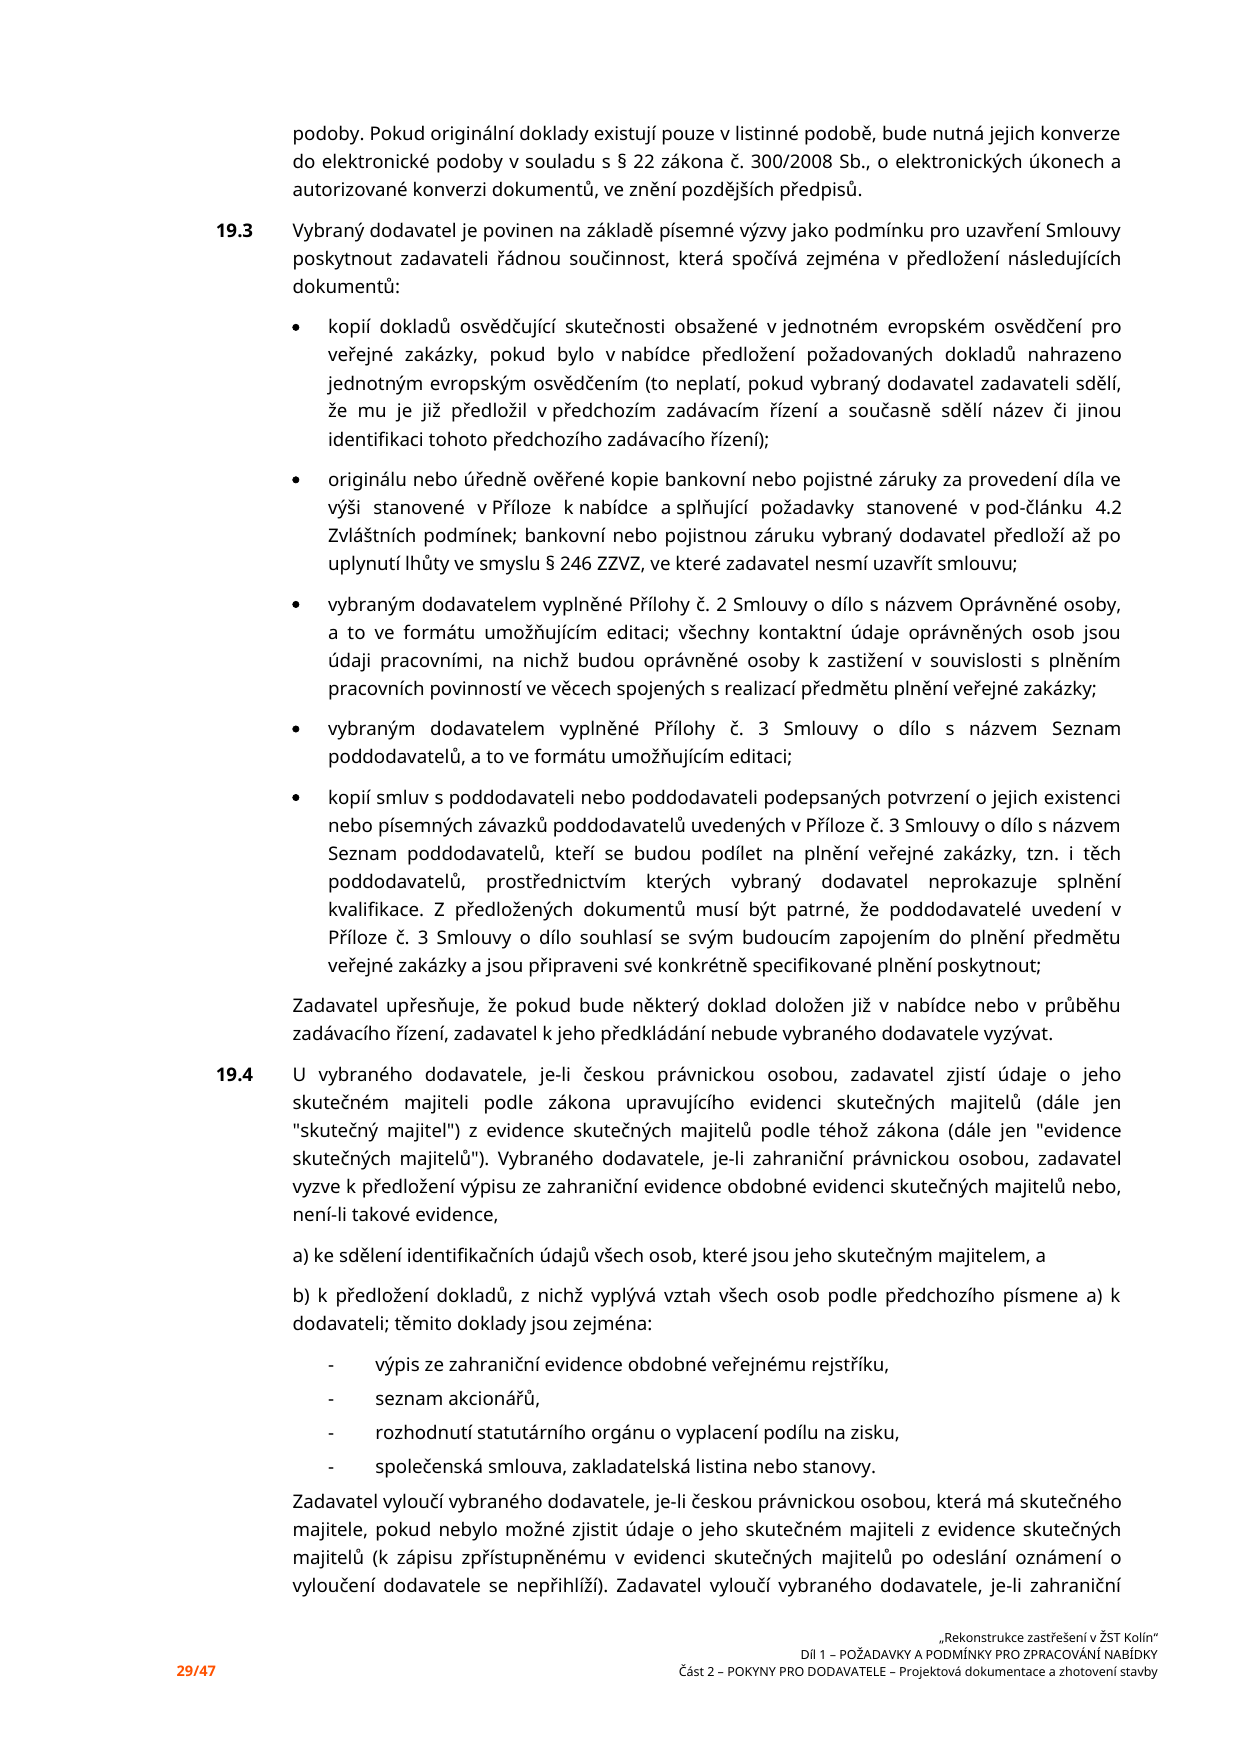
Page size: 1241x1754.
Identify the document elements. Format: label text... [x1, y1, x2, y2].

text a) ke sdělení identifikačních údajů všech osob, které jsou jeho skutečným majitelem, a [292, 1242, 1122, 1267]
text originálu nebo úředně ověřené kopie bankovní nebo pojistné záruky za provedení díla ve výši stanovené v Příloze k nabídce a splňující požadavky stanovené v pod-článku 4.2 Zvláštních podmínek; bankovní nebo pojistnou záruku vybraný dodavatel předloží až po uplynutí lhůty ve smyslu § 246 ZZVZ, ve které zadavatel nesmí uzavřít smlouvu; [292, 466, 1122, 576]
text seznam akcionářů, [328, 1385, 1122, 1411]
text U vybraného dodavatele, je-li českou právnickou osobou, zadavatel zjistí údaje o jeho skutečném majiteli podle zákona upravujícího evidenci skutečných majitelů (dále jen "skutečný majitel") z evidence skutečných majitelů podle téhož zákona (dále jen "evidence skutečných majitelů"). Vybraného dodavatele, je-li zahraniční právnickou osobou, zadavatel vyzve k předložení výpisu ze zahraniční evidence obdobné evidenci skutečných majitelů nebo, není-li takové evidence, [216, 1061, 1122, 1227]
text b) k předložení dokladů, z nichž vyplývá vztah všech osob podle předchozího písmene a) k dodavateli; těmito doklady jsou zejména: [292, 1282, 1122, 1336]
text vybraným dodavatelem vyplněné Přílohy č. 2 Smlouvy o dílo s názvem Oprávněné osoby, a to ve formátu umožňujícím editaci; všechny kontaktní údaje oprávněných osob jsou údaji pracovními, na nichž budou oprávněné osoby k zastižení v souvislosti s plněním pracovních povinností ve věcech spojených s realizací předmětu plnění veřejné zakázky; [292, 591, 1122, 701]
text výpis ze zahraniční evidence obdobné veřejnému rejstříku, [328, 1351, 1122, 1376]
list Zadavatel upřesňuje, že pokud bude některý doklad doložen již v nabídce nebo v průběhu zadávacího řízení, zadavatel k jeho předkládání nebude vybraného dodavatele vyzývat. [292, 993, 1122, 1046]
text kopií smluv s poddodavateli nebo poddodavateli podepsaných potvrzení o jejich existenci nebo písemných závazků poddodavatelů uvedených v Příloze č. 3 Smlouvy o dílo s názvem Seznam poddodavatelů, kteří se budou podílet na plnění veřejné zakázky, tzn. i těch poddodavatelů, prostřednictvím kterých vybraný dodavatel neprokazuje splnění kvalifikace. Z předložených dokumentů musí být patrné, že poddodavatelé uvedení v Příloze č. 3 Smlouvy o dílo souhlasí se svým budoucím zapojením do plnění předmětu veřejné zakázky a jsou připraveni své konkrétně specifikované plnění poskytnout; [292, 784, 1122, 978]
text společenská smlouva, zakladatelská listina nebo stanovy. [328, 1454, 1122, 1479]
text rozhodnutí statutárního orgánu o vyplacení podílu na zisku, [328, 1419, 1122, 1445]
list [292, 1488, 1122, 1598]
text kopií dokladů osvědčující skutečnosti obsažené v jednotném evropském osvědčení pro veřejné zakázky, pokud bylo v nabídce předložení požadovaných dokladů nahrazeno jednotným evropským osvědčením (to neplatí, pokud vybraný dodavatel zadavateli sdělí, že mu je již předložil v předchozím zadávacím řízení a současně sdělí název či jinou identifikaci tohoto předchozího zadávacího řízení); [292, 314, 1122, 451]
text vybraným dodavatelem vyplněné Přílohy č. 3 Smlouvy o dílo s názvem Seznam poddodavatelů, a to ve formátu umožňujícím editaci; [292, 716, 1122, 769]
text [216, 121, 1122, 202]
text Vybraný dodavatel je povinen na základě písemné výzvy jako podmínku pro uzavření Smlouvy poskytnout zadavateli řádnou součinnost, která spočívá zejména v předložení následujících dokumentů: [216, 217, 1122, 299]
